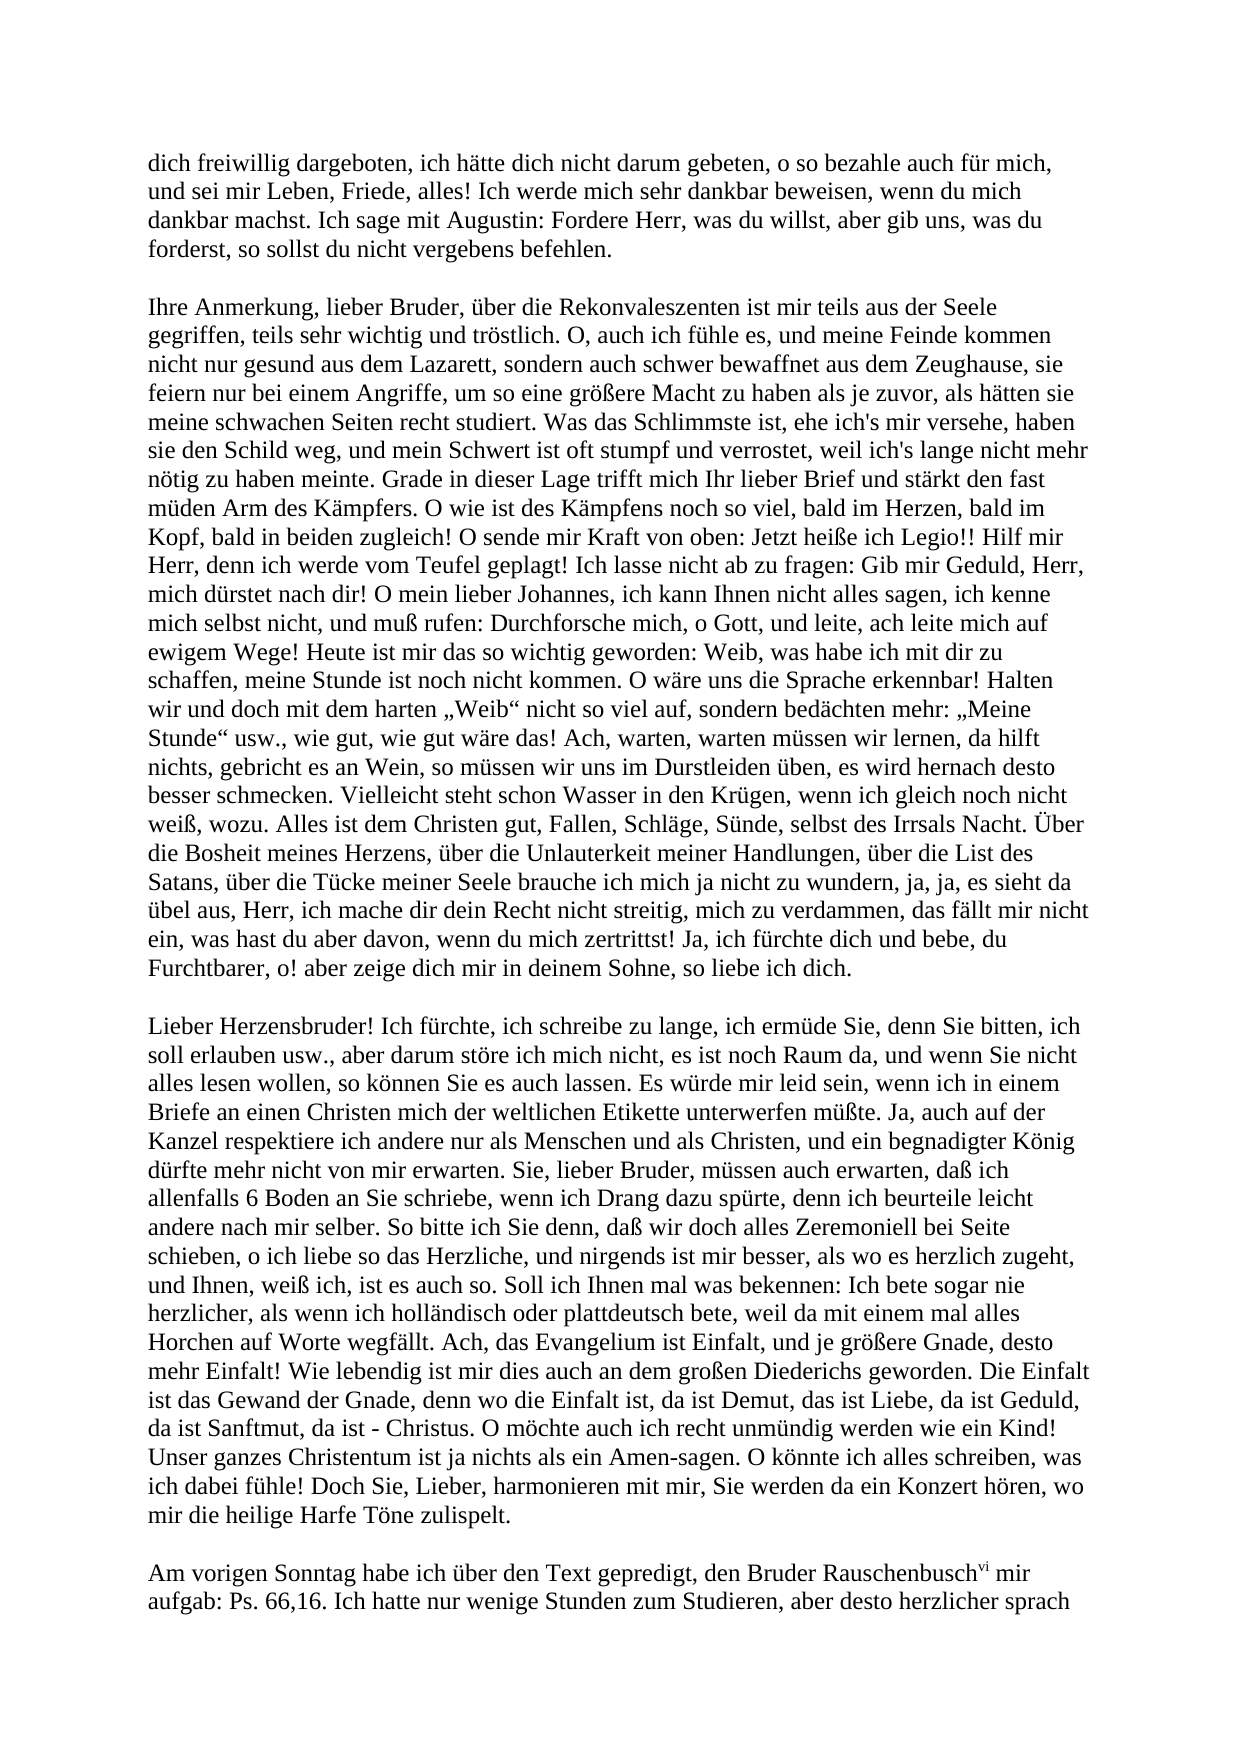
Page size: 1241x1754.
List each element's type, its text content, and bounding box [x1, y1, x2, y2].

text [148, 148, 1093, 263]
text Lieber Herzensbruder! Ich fürchte, ich schreibe zu lange, ich ermüde Sie, denn Sie bitten, ich soll erlauben usw., aber darum störe ich mich nicht, es ist noch Raum da, und wenn Sie nicht alles lesen wollen, so können Sie es auch lassen. Es würde mir leid sein, wenn ich in einem Briefe an einen Christen mich der weltlichen Etikette unterwerfen müßte. Ja, auch auf der Kanzel respektiere ich andere nur als Menschen und als Christen, und ein begnadigter König dürfte mehr nicht von mir erwarten. Sie, lieber Bruder, müssen auch erwarten, daß ich allenfalls 6 Boden an Sie schriebe, wenn ich Drang dazu spürte, denn ich beurteile leicht andere nach mir selber. So bitte ich Sie denn, daß wir doch alles Zeremoniell bei Seite schieben, o ich liebe so das Herzliche, und nirgends ist mir besser, als wo es herzlich zugeht, und Ihnen, weiß ich, ist es auch so. Soll ich Ihnen mal was bekennen: Ich bete sogar nie herzlicher, als wenn ich holländisch oder plattdeutsch bete, weil da mit einem mal alles Horchen auf Worte wegfällt. Ach, das Evangelium ist Einfalt, und je größere Gnade, desto mehr Einfalt! Wie lebendig ist mir dies auch an dem großen Diederichs geworden. Die Einfalt ist das Gewand der Gnade, denn wo die Einfalt ist, da ist Demut, das ist Liebe, da ist Geduld, da ist Sanftmut, da ist - Christus. O möchte auch ich recht unmündig werden wie ein Kind! Unser ganzes Christentum ist ja nichts als ein Amen-sagen. O könnte ich alles schreiben, was ich dabei fühle! Doch Sie, Lieber, harmonieren mit mir, Sie werden da ein Konzert hören, wo mir die heilige Harfe Töne zulispelt. [148, 1011, 1093, 1528]
text Ihre Anmerkung, lieber Bruder, über die Rekonvaleszenten ist mir teils aus der Seele gegriffen, teils sehr wichtig und tröstlich. O, auch ich fühle es, und meine Feinde kommen nicht nur gesund aus dem Lazarett, sondern auch schwer bewaffnet aus dem Zeughause, sie feiern nur bei einem Angriffe, um so eine größere Macht zu haben als je zuvor, als hätten sie meine schwachen Seiten recht studiert. Was das Schlimmste ist, ehe ich's mir versehe, haben sie den Schild weg, und mein Schwert ist oft stumpf und verrostet, weil ich's lange nicht mehr nötig zu haben meinte. Grade in dieser Lage trifft mich Ihr lieber Brief und stärkt den fast müden Arm des Kämpfers. O wie ist des Kämpfens noch so viel, bald im Herzen, bald im Kopf, bald in beiden zugleich! O sende mir Kraft von oben: Jetzt heiße ich Legio!! Hilf mir Herr, denn ich werde vom Teufel geplagt! Ich lasse nicht ab zu fragen: Gib mir Geduld, Herr, mich dürstet nach dir! O mein lieber Johannes, ich kann Ihnen nicht alles sagen, ich kenne mich selbst nicht, und muß rufen: Durchforsche mich, o Gott, und leite, ach leite mich auf ewigem Wege! Heute ist mir das so wichtig geworden: Weib, was habe ich mit dir zu schaffen, meine Stunde ist noch nicht kommen. O wäre uns die Sprache erkennbar! Halten wir und doch mit dem harten „Weib“ nicht so viel auf, sondern bedächten mehr: „Meine Stunde“ usw., wie gut, wie gut wäre das! Ach, warten, warten müssen wir lernen, da hilft nichts, gebricht es an Wein, so müssen wir uns im Durstleiden üben, es wird hernach desto besser schmecken. Vielleicht steht schon Wasser in den Krügen, wenn ich gleich noch nicht weiß, wozu. Alles ist dem Christen gut, Fallen, Schläge, Sünde, selbst des Irrsals Nacht. Über die Bosheit meines Herzens, über die Unlauterkeit meiner Handlungen, über die List des Satans, über die Tücke meiner Seele brauche ich mich ja nicht zu wundern, ja, ja, es sieht da übel aus, Herr, ich mache dir dein Recht nicht streitig, mich zu verdammen, das fällt mir nicht ein, was hast du aber davon, wenn du mich zertrittst! Ja, ich fürchte dich und bebe, du Furchtbarer, o! aber zeige dich mir in deinem Sohne, so liebe ich dich. [148, 292, 1093, 982]
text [148, 1558, 1093, 1615]
